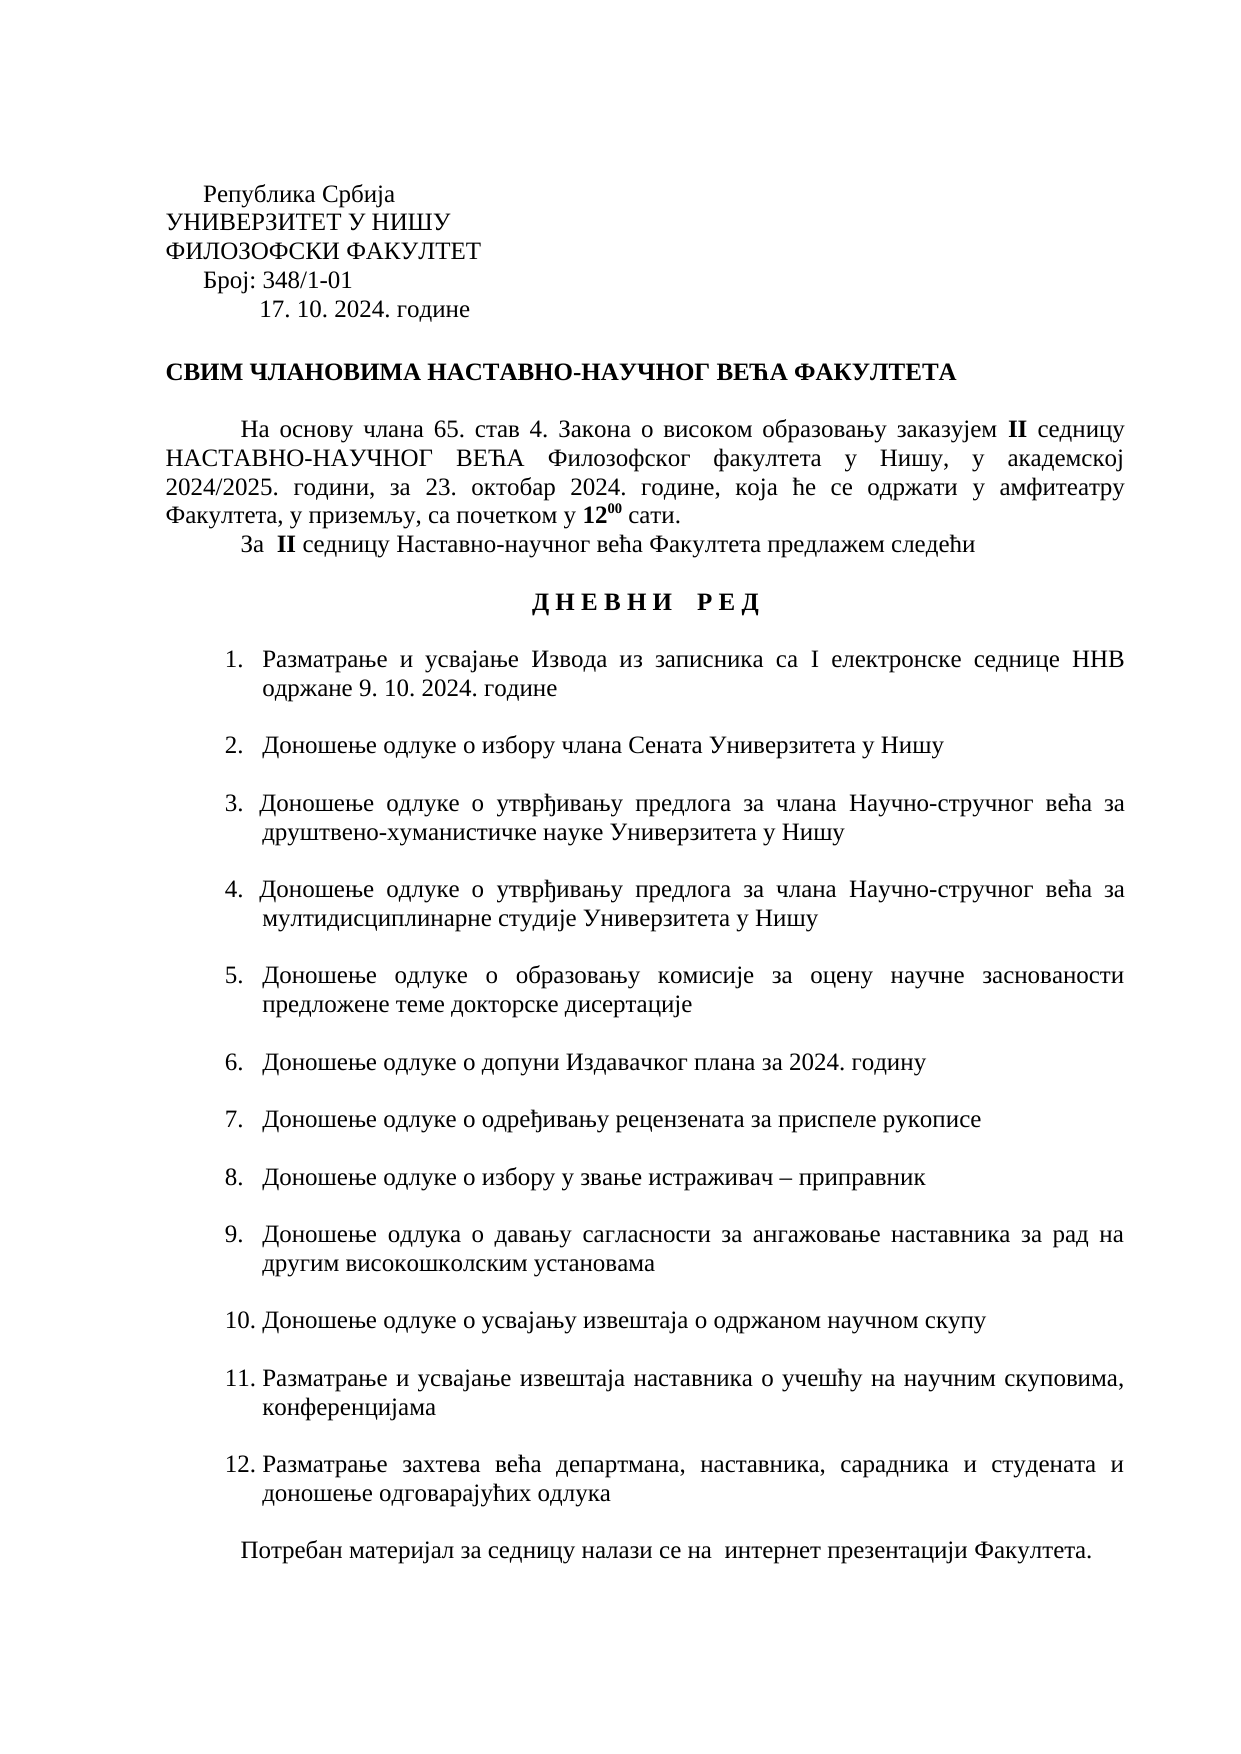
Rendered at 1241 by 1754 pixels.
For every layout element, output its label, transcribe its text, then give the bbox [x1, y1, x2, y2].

list Разматрање и усвајање извештаја наставника о учешћу на научним скуповима, конференцијама [224, 1363, 1125, 1420]
list Доношење одлуке о утврђивању предлога за члана Научно-стручног већа за друштвено-хуманистичке науке Универзитета у Нишу [224, 788, 1125, 845]
text СВИМ ЧЛАНОВИМА НАСТАВНО-НАУЧНОГ ВЕЋА ФАКУЛТЕТА [165, 357, 1125, 385]
text УНИВЕРЗИТЕТ У НИШУ [165, 207, 1125, 236]
text Број: 348/1-01 [165, 265, 1125, 294]
list Доношење одлуке о образовању комисије за оцену научне заснованости предложене теме докторске дисертацијe [224, 960, 1125, 1018]
text Д Н Е В Н И Р Е Д [165, 587, 1125, 615]
text 17. 10. 2024. године [165, 294, 1125, 322]
text За II седницу Наставно-научног већа Факултета предлажем следећи [165, 529, 1125, 558]
text ФИЛОЗОФСКИ ФАКУЛТЕТ [165, 236, 1125, 265]
list Доношење одлука о давању сагласности за ангажовање наставника за рад на другим високошколским установама [224, 1219, 1125, 1277]
list Доношење одлуке о допуни Издавачког плана за 2024. годину [224, 1047, 1125, 1075]
list Доношење одлуке о усвајању извештаја о одржаном научном скупу [224, 1305, 1125, 1334]
text Потребан материјал за седницу налази се на интернет презентацији Факултета. [165, 1535, 1125, 1564]
text Република Србија [165, 179, 1125, 207]
list Доношење одлуке о одређивању рецензената за приспеле рукописе [224, 1104, 1125, 1133]
list Доношење одлукe о избору у звање истраживач – приправник [224, 1162, 1125, 1190]
text На основу члана 65. став 4. Закона о високом образовању заказујем II седницу НАСТАВНО-НАУЧНОГ ВЕЋА Филозофског факултета у Нишу, у академској 2024/2025. години, за 23. октобар 2024. године, која ће се одржати у амфитеатру Факултета, у приземљу, са почетком у 1200 сати. [165, 414, 1125, 529]
list Доношење одлуке о утврђивању предлога за члана Научно-стручног већа за мултидисциплинарне студије Универзитета у Нишу [224, 874, 1125, 932]
list Разматрање захтева већа департмана, наставника, сарадника и студената и доношење одговарајућих одлука [224, 1449, 1125, 1507]
list Доношење одлуке о избору члана Сената Универзитета у Нишу [224, 730, 1125, 759]
list Разматрање и усвајање Извода из записника са I електронске седнице ННВ одржане 9. 10. 2024. године [224, 644, 1125, 702]
